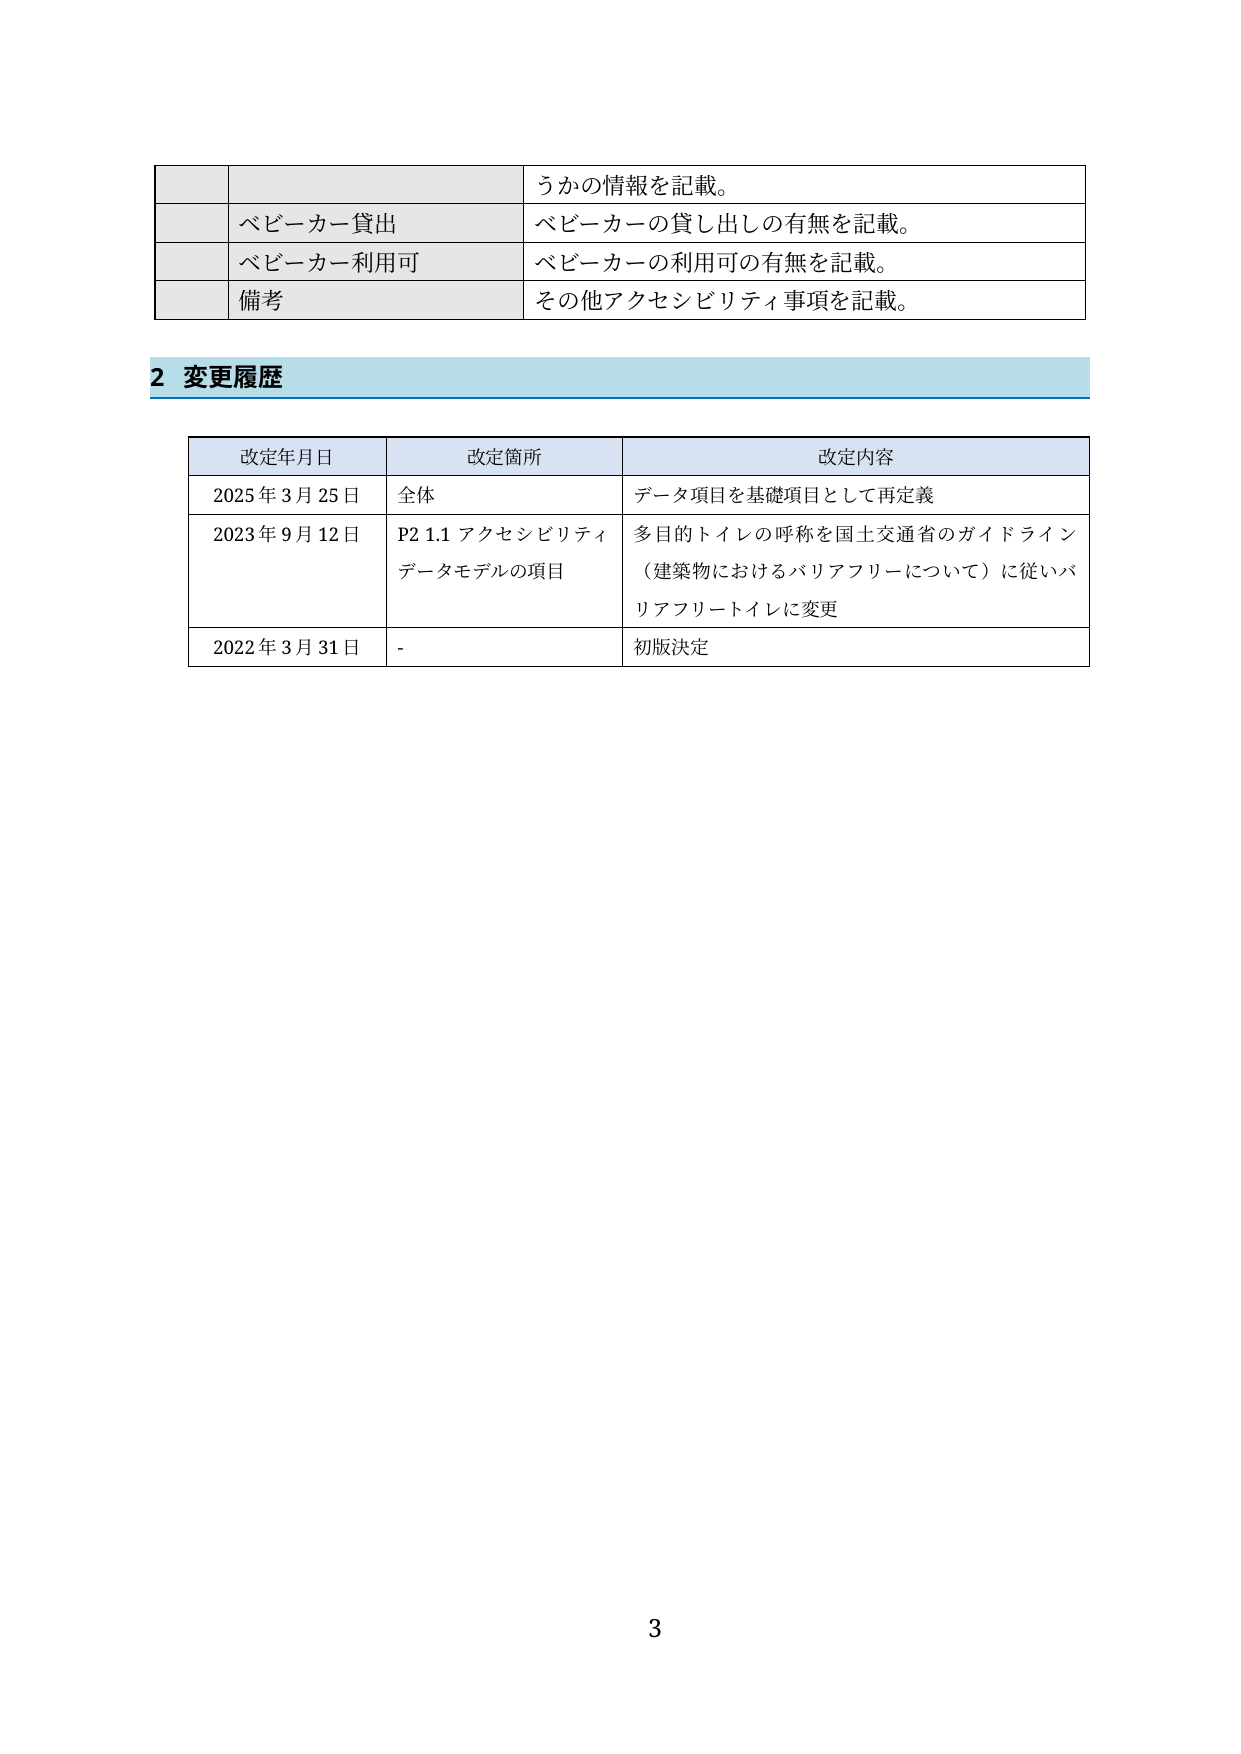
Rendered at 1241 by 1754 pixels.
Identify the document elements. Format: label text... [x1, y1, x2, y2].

table_cell - [387, 628, 622, 666]
table_cell データ項目を基礎項目として再定義 [623, 476, 1089, 513]
table_cell その他アクセシビリティ事項を記載。 [524, 281, 1085, 319]
table_cell [156, 166, 228, 203]
table_cell [156, 243, 228, 280]
table_header 改定内容 [623, 438, 1089, 475]
table_cell 2025年3月25日 [189, 476, 386, 513]
table_cell [156, 281, 228, 319]
table_cell ベビーカー利用可 [229, 243, 523, 280]
table_header 改定年月日 [189, 438, 386, 475]
table_cell 備考 [229, 281, 523, 319]
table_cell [524, 166, 1085, 203]
table_cell [156, 204, 228, 242]
table_cell ベビーカー貸出 [229, 204, 523, 242]
table_cell ベビーカーの利用可の有無を記載。 [524, 243, 1085, 280]
subtitle 変更履歴 [150, 357, 1090, 397]
table_cell 飲食可否 [229, 166, 523, 203]
table_cell 多目的トイレの呼称を国土交通省のガイドライン（建築物におけるバリアフリーについて）に従いバリアフリートイレに変更 [623, 515, 1089, 627]
table_cell P2 1.1 アクセシビリティデータモデルの項目 [387, 515, 622, 627]
table_cell 2022年3月31日 [189, 628, 386, 666]
table_cell 初版決定 [623, 628, 1089, 666]
table_cell ベビーカーの貸し出しの有無を記載。 [524, 204, 1085, 242]
table_cell 全体 [387, 476, 622, 513]
table_header 改定箇所 [387, 438, 622, 475]
table_cell 2023年9月12日 [189, 515, 386, 627]
